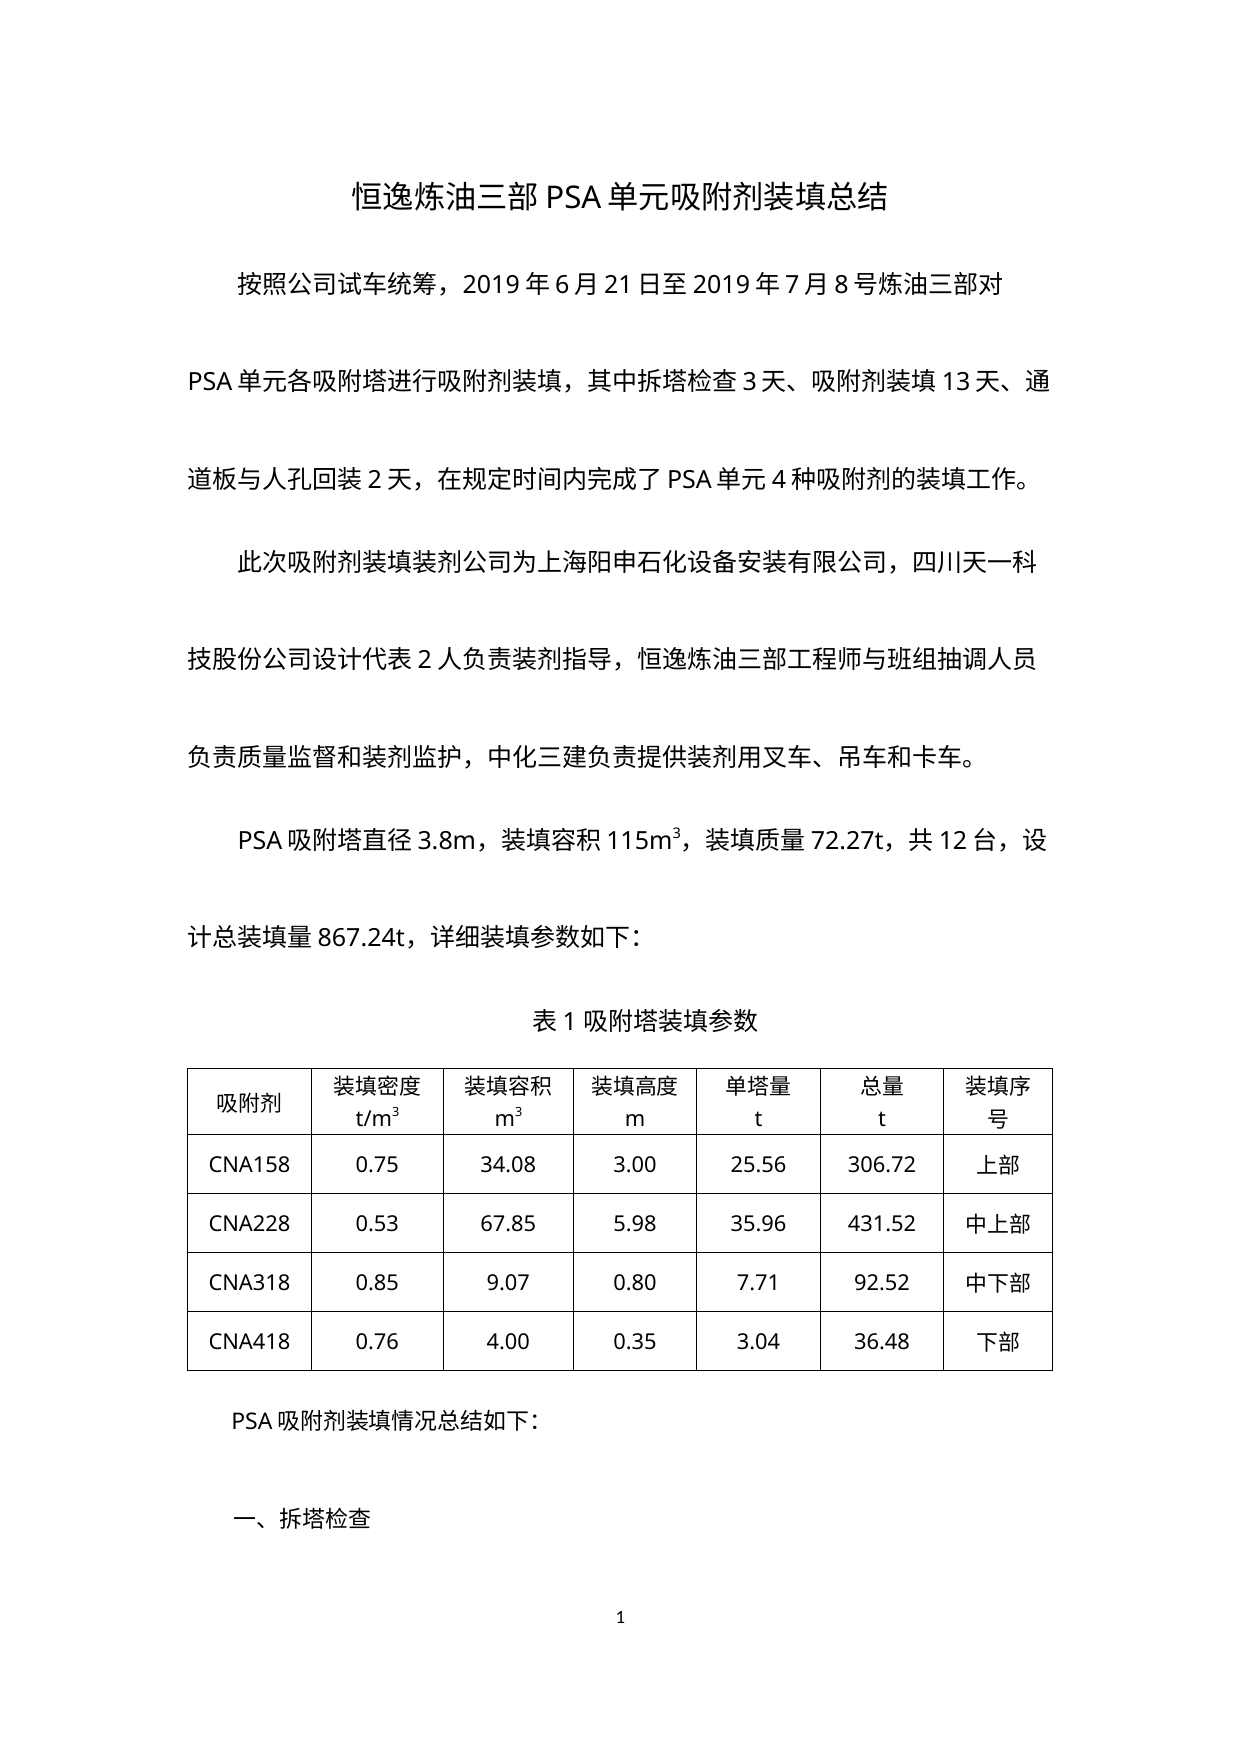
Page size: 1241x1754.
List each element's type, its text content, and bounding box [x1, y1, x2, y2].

table_cell 34.08 [444, 1135, 573, 1193]
table_cell 下部 [944, 1312, 1052, 1370]
table_header 单塔量 t [697, 1069, 820, 1134]
table_cell 中上部 [944, 1194, 1052, 1252]
table_cell 中下部 [944, 1253, 1052, 1311]
table_cell 0.80 [574, 1253, 696, 1311]
table_cell 3.04 [697, 1312, 820, 1370]
table_cell CNA318 [188, 1253, 311, 1311]
table_cell 0.85 [312, 1253, 443, 1311]
table_cell 306.72 [821, 1135, 943, 1193]
table_cell 0.35 [574, 1312, 696, 1370]
table_cell 25.56 [697, 1135, 820, 1193]
table_cell 35.96 [697, 1194, 820, 1252]
table_cell 92.52 [821, 1253, 943, 1311]
table_cell 5.98 [574, 1194, 696, 1252]
table_cell 431.52 [821, 1194, 943, 1252]
table_header 装填密度 t/m3 [312, 1069, 443, 1134]
text 恒逸炼油三部PSA单元吸附剂装填总结 [187, 162, 1053, 227]
table_cell CNA158 [188, 1135, 311, 1193]
table_header 装填容积 m3 [444, 1069, 573, 1134]
table_header 装填高度 m [574, 1069, 696, 1134]
table_cell 0.53 [312, 1194, 443, 1252]
table_header 装填序号 [944, 1069, 1052, 1134]
table_cell 4.00 [444, 1312, 573, 1370]
table_cell 9.07 [444, 1253, 573, 1311]
table_cell 36.48 [821, 1312, 943, 1370]
table_cell 7.71 [697, 1253, 820, 1311]
text 表1 吸附塔装填参数 [187, 987, 1053, 1052]
table_cell 0.76 [312, 1312, 443, 1370]
text 按照公司试车统筹，2019年6月21日至2019年7月8号炼油三部对PSA单元各吸附塔进行吸附剂装填，其中拆塔检查3天、吸附剂装填13天、通道板与人孔回装2天，在规定时间内完成了PSA单元4种吸附剂的装填工作。 [187, 250, 1053, 510]
table_cell CNA418 [188, 1312, 311, 1370]
table_header 总量 t [821, 1069, 943, 1134]
table_cell 0.75 [312, 1135, 443, 1193]
table_cell 67.85 [444, 1194, 573, 1252]
text 此次吸附剂装填装剂公司为上海阳申石化设备安装有限公司，四川天一科技股份公司设计代表2人负责装剂指导，恒逸炼油三部工程师与班组抽调人员负责质量监督和装剂监护，中化三建负责提供装剂用叉车、吊车和卡车。 [187, 528, 1053, 788]
text 一、拆塔检查 [187, 1485, 1053, 1550]
table_cell 上部 [944, 1135, 1052, 1193]
list PSA吸附剂装填情况总结如下： [231, 1387, 1053, 1452]
text PSA吸附塔直径3.8m，装填容积115m3，装填质量72.27t，共12台，设计总装填量867.24t，详细装填参数如下： [187, 806, 1053, 968]
table_cell CNA228 [188, 1194, 311, 1252]
table_cell 3.00 [574, 1135, 696, 1193]
table_header 吸附剂 [188, 1069, 311, 1134]
